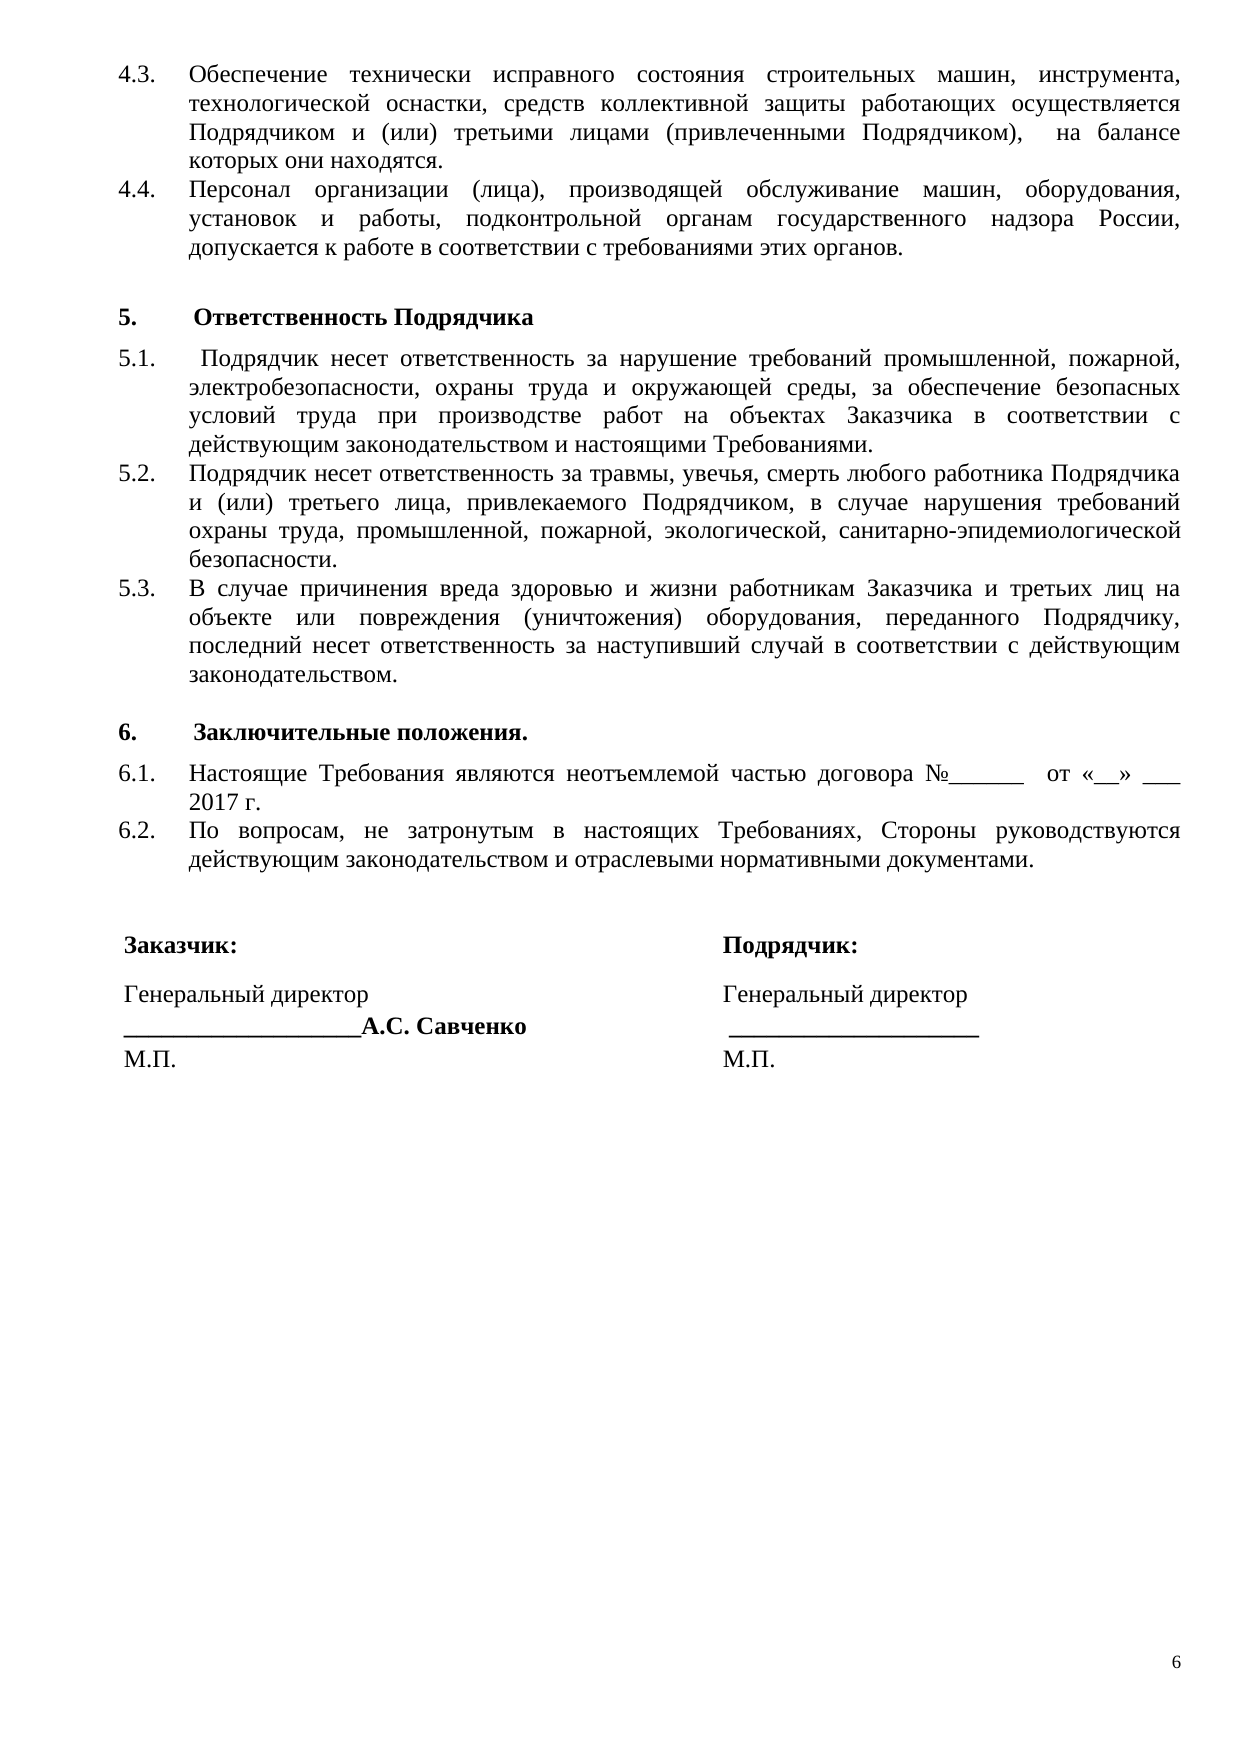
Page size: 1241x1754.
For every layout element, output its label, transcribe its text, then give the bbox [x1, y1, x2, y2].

list Подрядчик несет ответственность за нарушение требований промышленной, пожарной, электробезопасности, охраны труда и окружающей среды, за обеспечение безопасных условий труда при производстве работ на объектах Заказчика в соответствии с действующим законодательством и настоящими Требованиями. [118, 343, 1181, 458]
list Настоящие Требования являются неотъемлемой частью договора №______ от «__» ___ 2017 г. [118, 758, 1181, 815]
list Персонал организации (лица), производящей обслуживание машин, оборудования, установок и работы, подконтрольной органам государственного надзора России, допускается к работе в соответствии с требованиями этих органов. [118, 174, 1181, 260]
list Подрядчик несет ответственность за травмы, увечья, смерть любого работника Подрядчика и (или) третьего лица, привлекаемого Подрядчиком, в случае нарушения требований охраны труда, промышленной, пожарной, экологической, санитарно-эпидемиологической безопасности. [118, 458, 1181, 573]
table_cell ___________________А.С. Савченко М.П. [113, 1011, 711, 1077]
list Заключительные положения. [118, 717, 1181, 745]
table_header Заказчик: [113, 930, 711, 979]
table_header Подрядчик: [711, 930, 1187, 979]
table_cell Генеральный директор [113, 979, 711, 1011]
table_cell Генеральный директор [711, 979, 1187, 1011]
table_cell ____________________ М.П. [711, 1011, 1187, 1077]
list Обеспечение технически исправного состояния строительных машин, инструмента, технологической оснастки, средств коллективной защиты работающих осуществляется Подрядчиком и (или) третьими лицами (привлеченными Подрядчиком), на балансе которых они находятся. [118, 59, 1181, 174]
list Ответственность Подрядчика [118, 302, 1181, 330]
list В случае причинения вреда здоровью и жизни работникам Заказчика и третьих лиц на объекте или повреждения (уничтожения) оборудования, переданного Подрядчику, последний несет ответственность за наступивший случай в соответствии с действующим законодательством. [118, 573, 1181, 688]
list По вопросам, не затронутым в настоящих Требованиях, Стороны руководствуются действующим законодательством и отраслевыми нормативными документами. [118, 815, 1181, 873]
